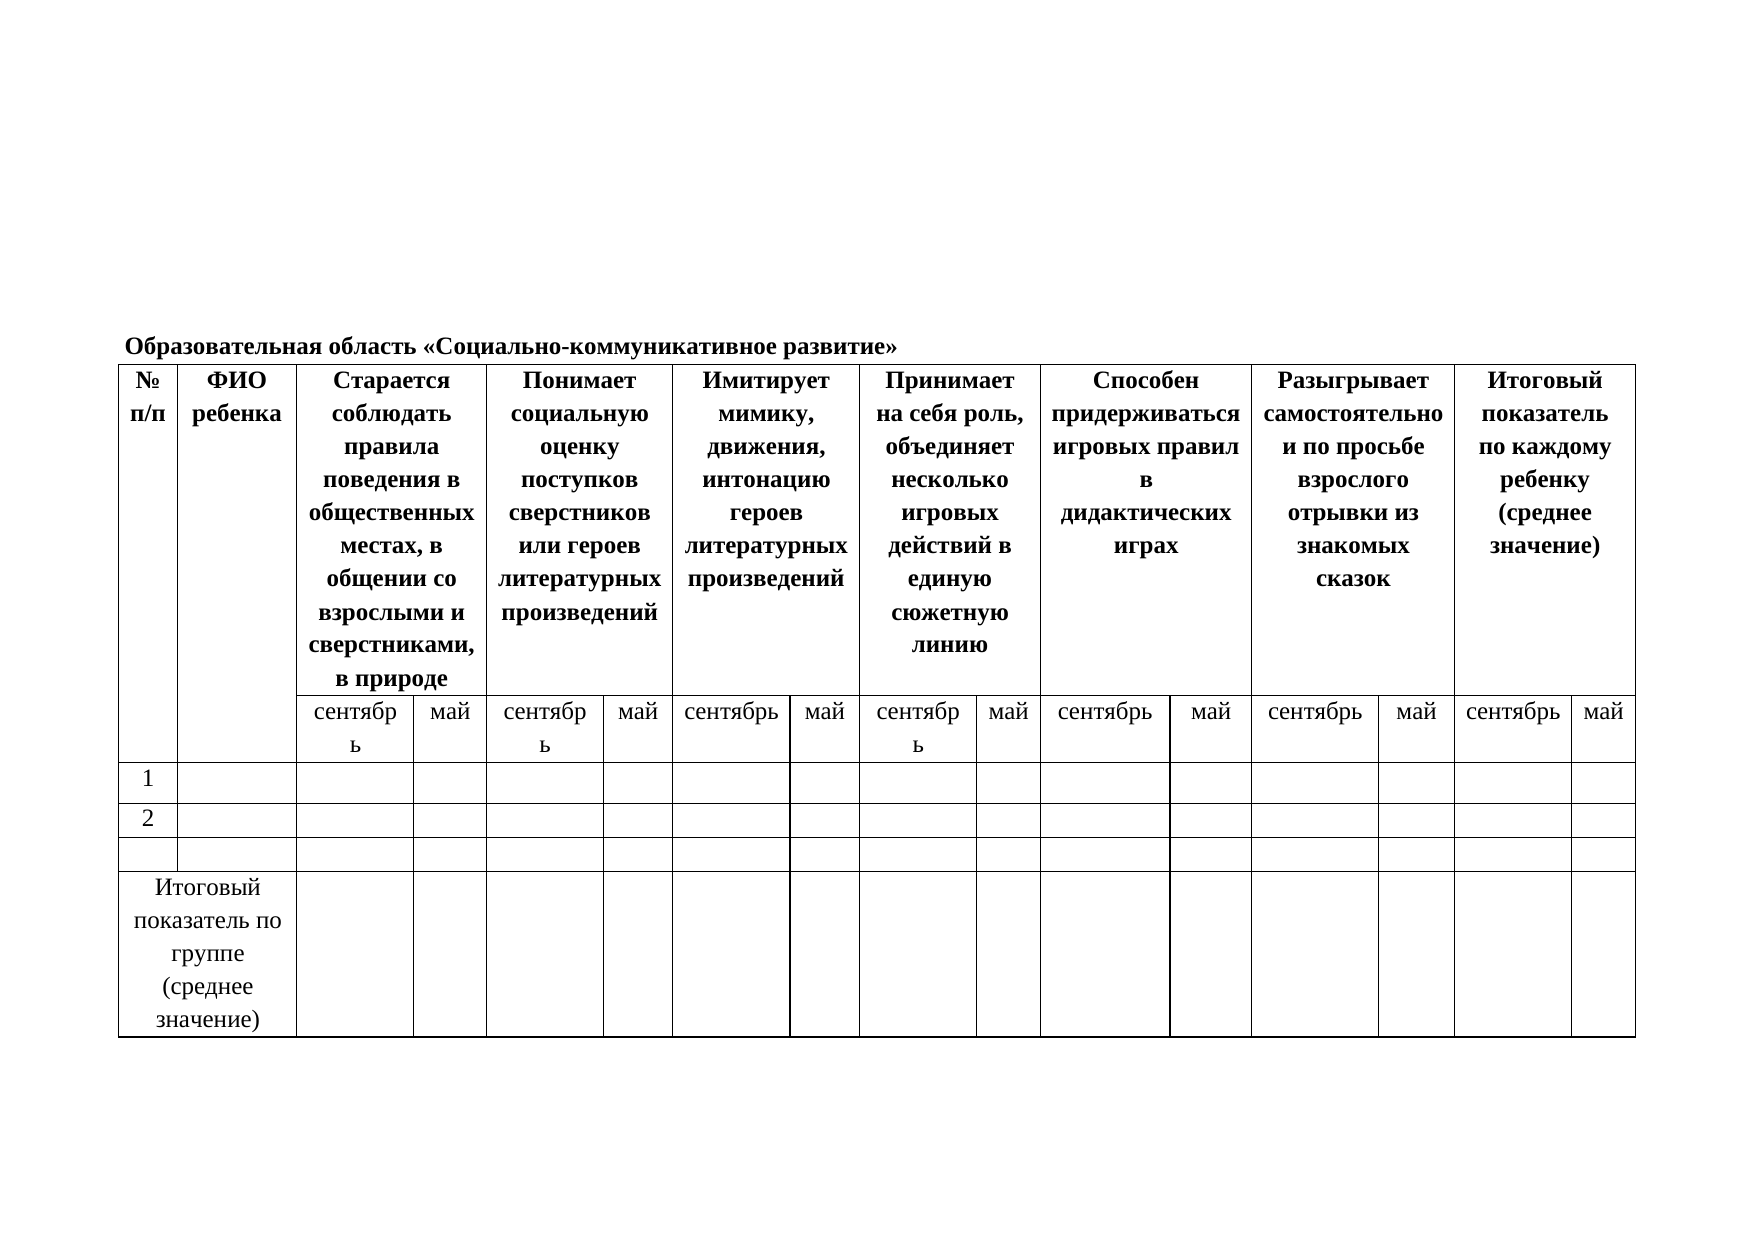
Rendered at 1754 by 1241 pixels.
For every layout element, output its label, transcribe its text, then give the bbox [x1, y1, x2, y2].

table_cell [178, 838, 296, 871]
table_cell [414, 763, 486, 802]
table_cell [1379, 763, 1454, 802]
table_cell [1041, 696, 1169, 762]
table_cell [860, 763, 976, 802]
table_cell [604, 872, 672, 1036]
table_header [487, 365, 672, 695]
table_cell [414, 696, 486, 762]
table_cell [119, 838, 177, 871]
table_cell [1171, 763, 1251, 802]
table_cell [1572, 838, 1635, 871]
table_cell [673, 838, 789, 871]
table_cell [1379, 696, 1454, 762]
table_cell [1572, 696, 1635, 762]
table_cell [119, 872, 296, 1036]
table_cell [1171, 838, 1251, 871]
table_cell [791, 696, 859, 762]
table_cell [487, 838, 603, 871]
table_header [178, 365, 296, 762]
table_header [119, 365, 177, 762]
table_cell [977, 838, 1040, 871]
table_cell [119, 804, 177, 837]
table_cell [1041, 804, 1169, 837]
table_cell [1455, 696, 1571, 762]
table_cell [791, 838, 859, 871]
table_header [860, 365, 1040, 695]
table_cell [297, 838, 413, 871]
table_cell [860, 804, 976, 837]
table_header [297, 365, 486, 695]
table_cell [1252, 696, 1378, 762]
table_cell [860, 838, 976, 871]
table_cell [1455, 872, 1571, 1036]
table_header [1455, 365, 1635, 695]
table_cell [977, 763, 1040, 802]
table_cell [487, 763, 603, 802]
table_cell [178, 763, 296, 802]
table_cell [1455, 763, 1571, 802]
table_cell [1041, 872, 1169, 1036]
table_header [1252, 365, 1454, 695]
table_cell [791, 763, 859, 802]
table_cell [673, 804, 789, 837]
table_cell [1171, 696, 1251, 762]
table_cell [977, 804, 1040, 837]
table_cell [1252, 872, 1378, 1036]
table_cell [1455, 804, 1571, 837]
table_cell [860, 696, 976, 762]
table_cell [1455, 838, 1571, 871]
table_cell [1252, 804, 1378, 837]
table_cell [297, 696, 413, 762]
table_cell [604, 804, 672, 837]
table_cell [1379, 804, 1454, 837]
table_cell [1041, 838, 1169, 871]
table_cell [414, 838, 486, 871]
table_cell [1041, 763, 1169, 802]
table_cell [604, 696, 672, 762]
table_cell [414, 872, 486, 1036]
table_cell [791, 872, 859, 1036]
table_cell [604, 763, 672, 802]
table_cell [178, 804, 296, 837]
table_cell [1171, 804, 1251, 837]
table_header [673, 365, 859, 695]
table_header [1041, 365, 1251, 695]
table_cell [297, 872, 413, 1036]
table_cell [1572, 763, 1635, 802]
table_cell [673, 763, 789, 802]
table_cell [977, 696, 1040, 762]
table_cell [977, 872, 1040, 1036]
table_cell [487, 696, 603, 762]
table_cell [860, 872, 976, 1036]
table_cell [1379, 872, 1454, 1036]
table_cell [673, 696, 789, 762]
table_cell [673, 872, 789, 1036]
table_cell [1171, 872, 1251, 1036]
text Образовательная область «Социально-коммуникативное развитие» [118, 331, 1636, 360]
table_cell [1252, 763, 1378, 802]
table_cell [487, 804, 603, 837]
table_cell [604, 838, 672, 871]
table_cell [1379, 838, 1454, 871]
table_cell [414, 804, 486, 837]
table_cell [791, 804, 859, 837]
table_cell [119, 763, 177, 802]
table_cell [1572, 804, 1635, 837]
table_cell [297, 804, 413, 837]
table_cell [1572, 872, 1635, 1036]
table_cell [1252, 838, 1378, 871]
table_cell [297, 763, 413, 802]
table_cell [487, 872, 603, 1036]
